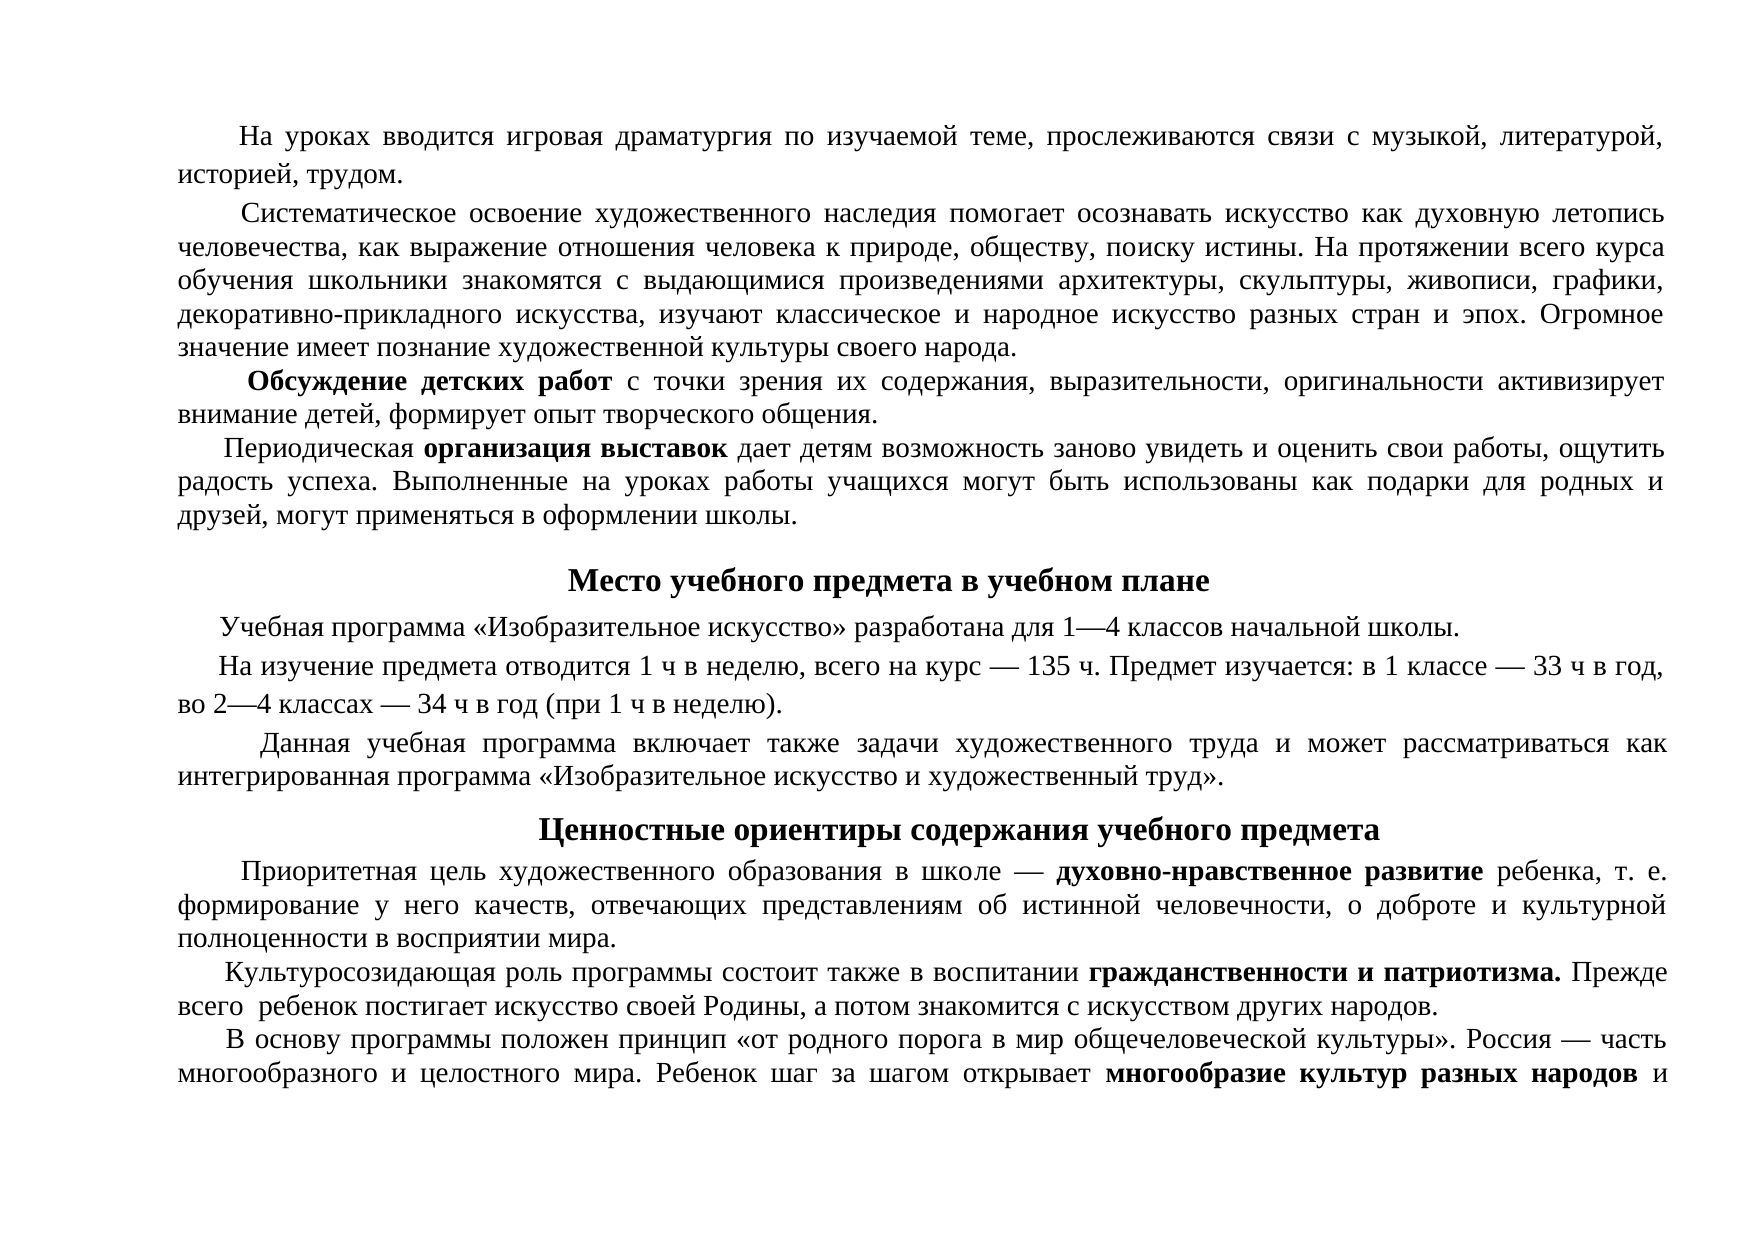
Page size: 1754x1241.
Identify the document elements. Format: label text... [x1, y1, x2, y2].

text Обсуждение детских работ с точки зрения их содержания, выразительности, оригинальности активизирует внимание детей, формирует опыт творческого общения. [177, 363, 1665, 430]
text На уроках вводится игровая драматургия по изучаемой теме, прослеживаются связи с музыкой, литературой, историей, трудом. [177, 118, 1665, 190]
text Периодическая организация выставок дает детям возможность заново увидеть и оценить свои работы, ощутить радость успеха. Выполненные на уроках работы учащихся могут быть использованы как подарки для родных и друзей, могут применяться в оформлении школы. [177, 430, 1665, 531]
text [177, 1021, 1668, 1088]
text На изучение предмета отводится 1 ч в неделю, всего на курс — 135 ч. Предмет изучается: в 1 классе — 33 ч в год, во 2—4 классах — 34 ч в год (при 1 ч в неделю). [177, 648, 1668, 720]
text Систематическое освоение художественного наследия помогает осознавать искусство как духовную летопись человечества, как выражение отношения человека к природе, обществу, поиску истины. На протяжении всего курса обучения школьники знакомятся с выдающимися произведениями архитектуры, скульптуры, живописи, графики, декоративно-прикладного искусства, изучают классическое и народное искусство разных стран и эпох. Огромное значение имеет познание художественной культуры своего народа. [177, 195, 1665, 363]
text Данная учебная программа включает также задачи художественного труда и может рассматриваться как интегрированная программа «Изобразительное искусство и художественный труд». [177, 725, 1668, 792]
text Место учебного предмета в учебном плане [177, 561, 1754, 599]
text Приоритетная цель художественного образования в школе — духовно-нравственное развитие ребенка, т. е. формирование у него качеств, отвечающих представлениям об истинной человечности, о доброте и культурной полноценности в восприятии мира. [177, 853, 1668, 954]
text Учебная программа «Изобразительное искусство» разработана для 1—4 классов начальной школы. [177, 609, 1754, 642]
text Ценностные ориентиры содержания учебного предмета [177, 809, 1668, 847]
text Культуросозидающая роль программы состоит также в воспитании гражданственности и патриотизма. Прежде всего ребенок постигает искусство своей Родины, а потом знакомится с искусством других народов. [177, 954, 1668, 1021]
